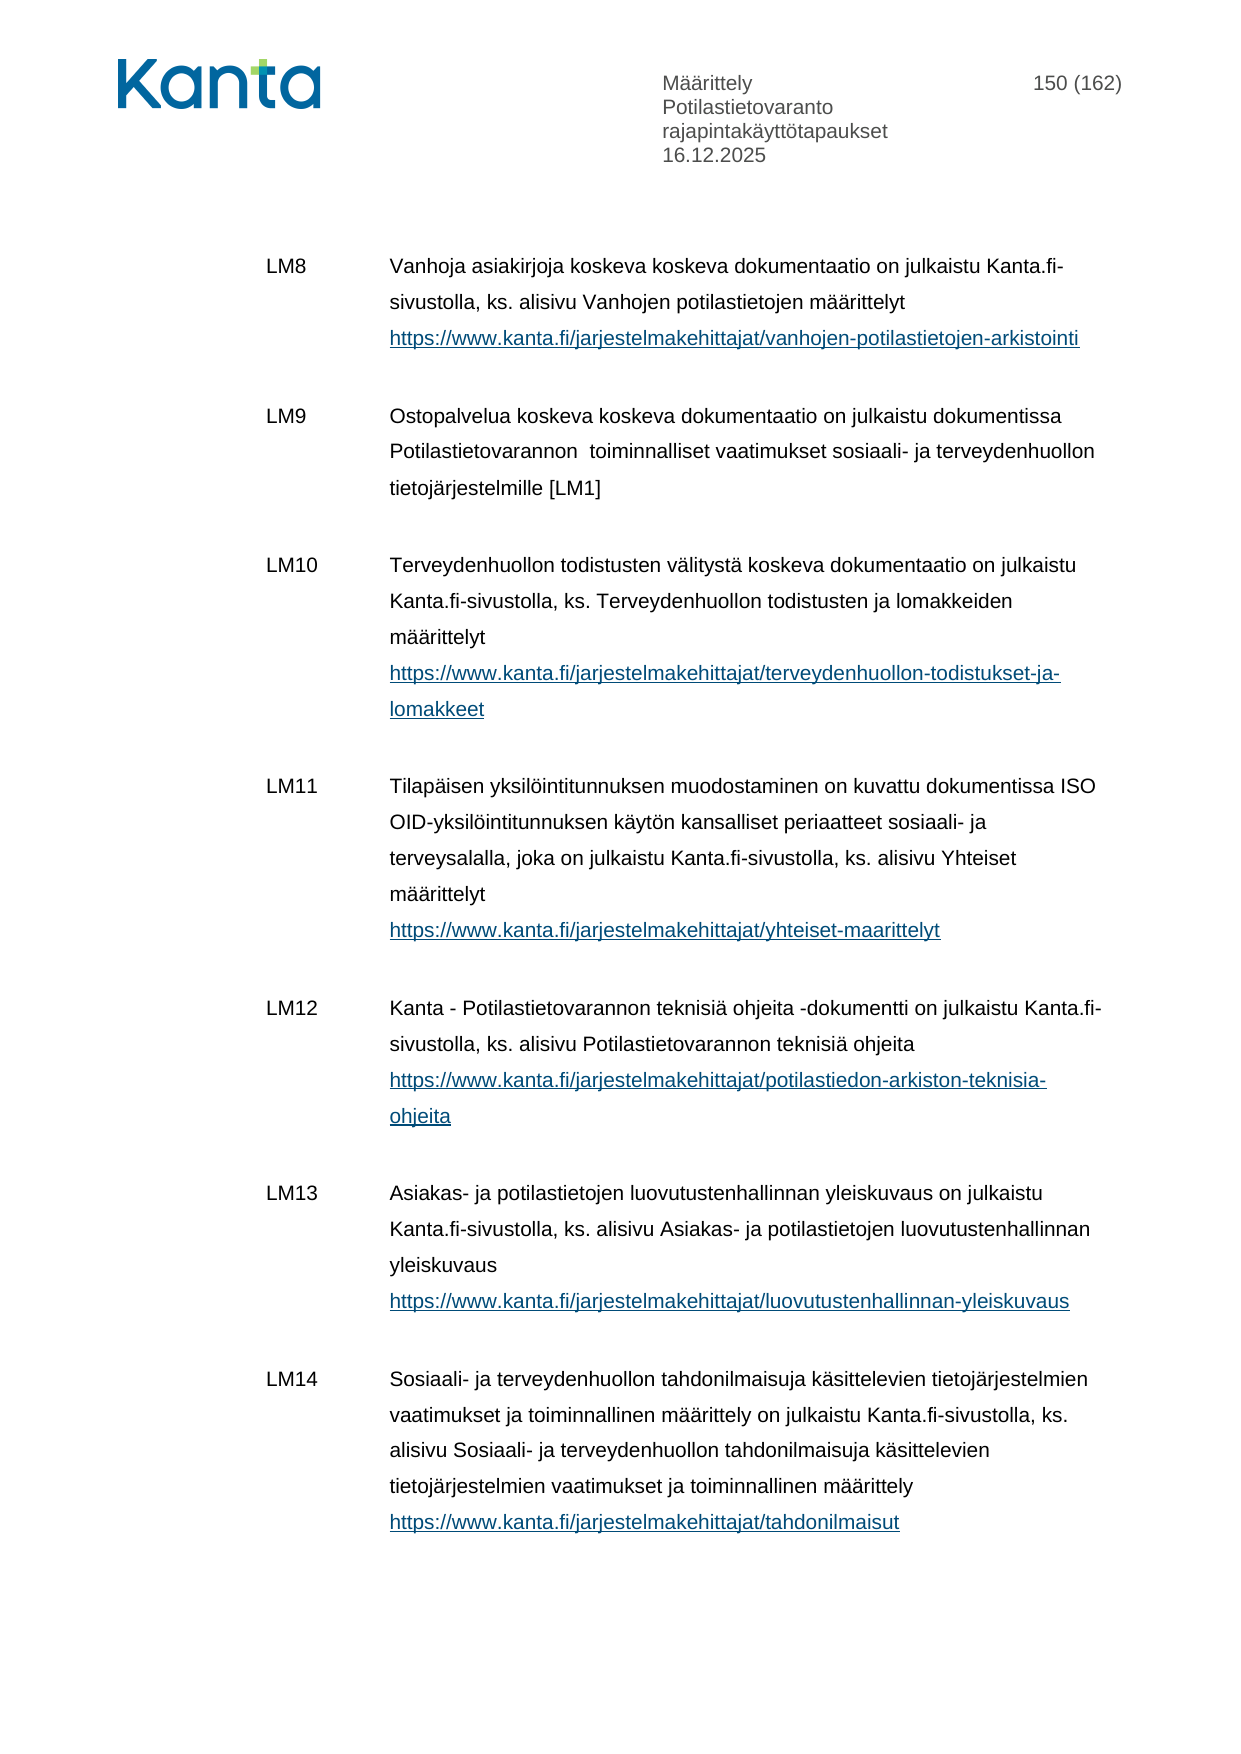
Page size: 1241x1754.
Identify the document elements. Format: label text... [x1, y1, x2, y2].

text LM9 Ostopalvelua koskeva koskeva dokumentaatio on julkaistu dokumentissa Potilastietovarannon toiminnalliset vaatimukset sosiaali- ja terveydenhuollon tietojärjestelmille [LM1] [266, 403, 1107, 499]
text LM14 Sosiaali- ja terveydenhuollon tahdonilmaisuja käsittelevien tietojärjestelmien vaatimukset ja toiminnallinen määrittely on julkaistu Kanta.fi-sivustolla, ks. alisivu Sosiaali- ja terveydenhuollon tahdonilmaisuja käsittelevien tietojärjestelmien vaatimukset ja toiminnallinen määrittely https://www.kanta.fi/jarjestelmakehittajat/tahdonilmaisut [266, 1366, 1107, 1534]
text LM10 Terveydenhuollon todistusten välitystä koskeva dokumentaatio on julkaistu Kanta.fi-sivustolla, ks. Terveydenhuollon todistusten ja lomakkeiden määrittelyt https://www.kanta.fi/jarjestelmakehittajat/terveydenhuollon-todistukset-ja-lomakkeet [266, 553, 1107, 721]
text LM8 Vanhoja asiakirjoja koskeva koskeva dokumentaatio on julkaistu Kanta.fi-sivustolla, ks. alisivu Vanhojen potilastietojen määrittelyt https://www.kanta.fi/jarjestelmakehittajat/vanhojen-potilastietojen-arkistointi [266, 254, 1107, 350]
text LM11 Tilapäisen yksilöintitunnuksen muodostaminen on kuvattu dokumentissa ISO OID-yksilöintitunnuksen käytön kansalliset periaatteet sosiaali- ja terveysalalla, joka on julkaistu Kanta.fi-sivustolla, ks. alisivu Yhteiset määrittelyt https://www.kanta.fi/jarjestelmakehittajat/yhteiset-maarittelyt [266, 774, 1107, 942]
picture [118, 59, 321, 109]
text LM13 Asiakas- ja potilastietojen luovutustenhallinnan yleiskuvaus on julkaistu Kanta.fi-sivustolla, ks. alisivu Asiakas- ja potilastietojen luovutustenhallinnan yleiskuvaus https://www.kanta.fi/jarjestelmakehittajat/luovutustenhallinnan-yleiskuvaus [266, 1181, 1107, 1313]
text LM12 Kanta - Potilastietovarannon teknisiä ohjeita -dokumentti on julkaistu Kanta.fi-sivustolla, ks. alisivu Potilastietovarannon teknisiä ohjeita https://www.kanta.fi/jarjestelmakehittajat/potilastiedon-arkiston-teknisia-ohjeita [266, 996, 1107, 1127]
